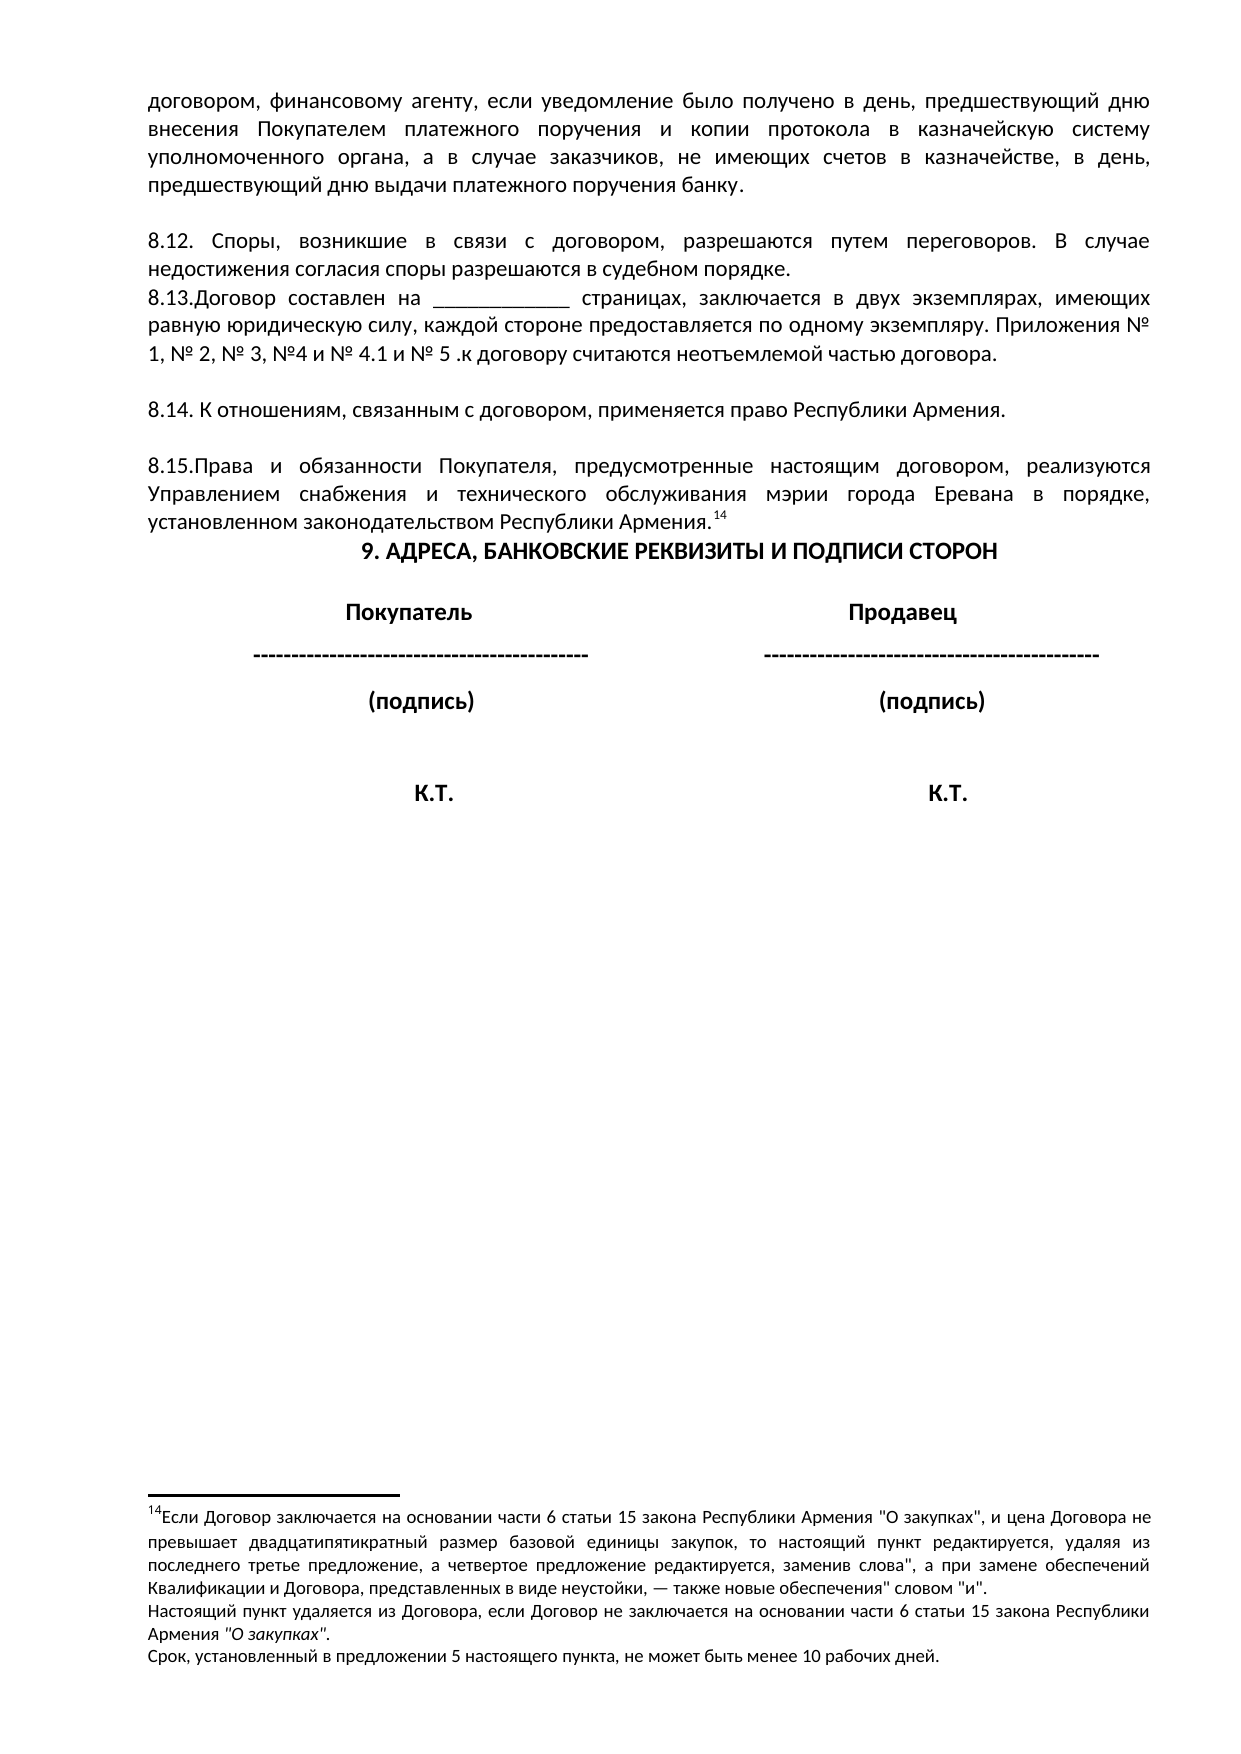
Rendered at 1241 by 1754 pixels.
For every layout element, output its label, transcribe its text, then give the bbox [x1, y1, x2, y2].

table_cell -------------------------------------------- (подпись) [136, 640, 647, 747]
table_header К.Т. [662, 778, 1176, 823]
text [148, 86, 1152, 198]
table_header К.Т. [148, 778, 662, 823]
text 9. АДРЕСА, БАНКОВСКИЕ РЕКВИЗИТЫ И ПОДПИСИ СТОРОН [148, 535, 1152, 565]
text 8.14. К отношениям, связанным с договором, применяется право Республики Армения. [148, 395, 1152, 423]
table_header Покупатель [136, 596, 647, 639]
text 8.15.Права и обязанности Покупателя, предусмотренные настоящим договором, реализуются Управлением снабжения и технического обслуживания мэрии города Еревана в порядке, установленном законодательством Республики Армения. [148, 451, 1152, 535]
table_cell -------------------------------------------- (подпись) [647, 640, 1158, 747]
text 8.12. Споры, возникшие в связи с договором, разрешаются путем переговоров. В случае недостижения согласия споры разрешаются в судебном порядке. [148, 227, 1152, 283]
text 8.13.Договор составлен на ____________ страницах, заключается в двух экземплярах, имеющих равную юридическую силу, каждой стороне предоставляется по одному экземпляру. Приложения № 1, № 2, № 3, №4 и № 4.1 и № 5 .к договору считаются неотъемлемой частью договора. [148, 283, 1152, 367]
table_header Продавец [647, 596, 1158, 639]
